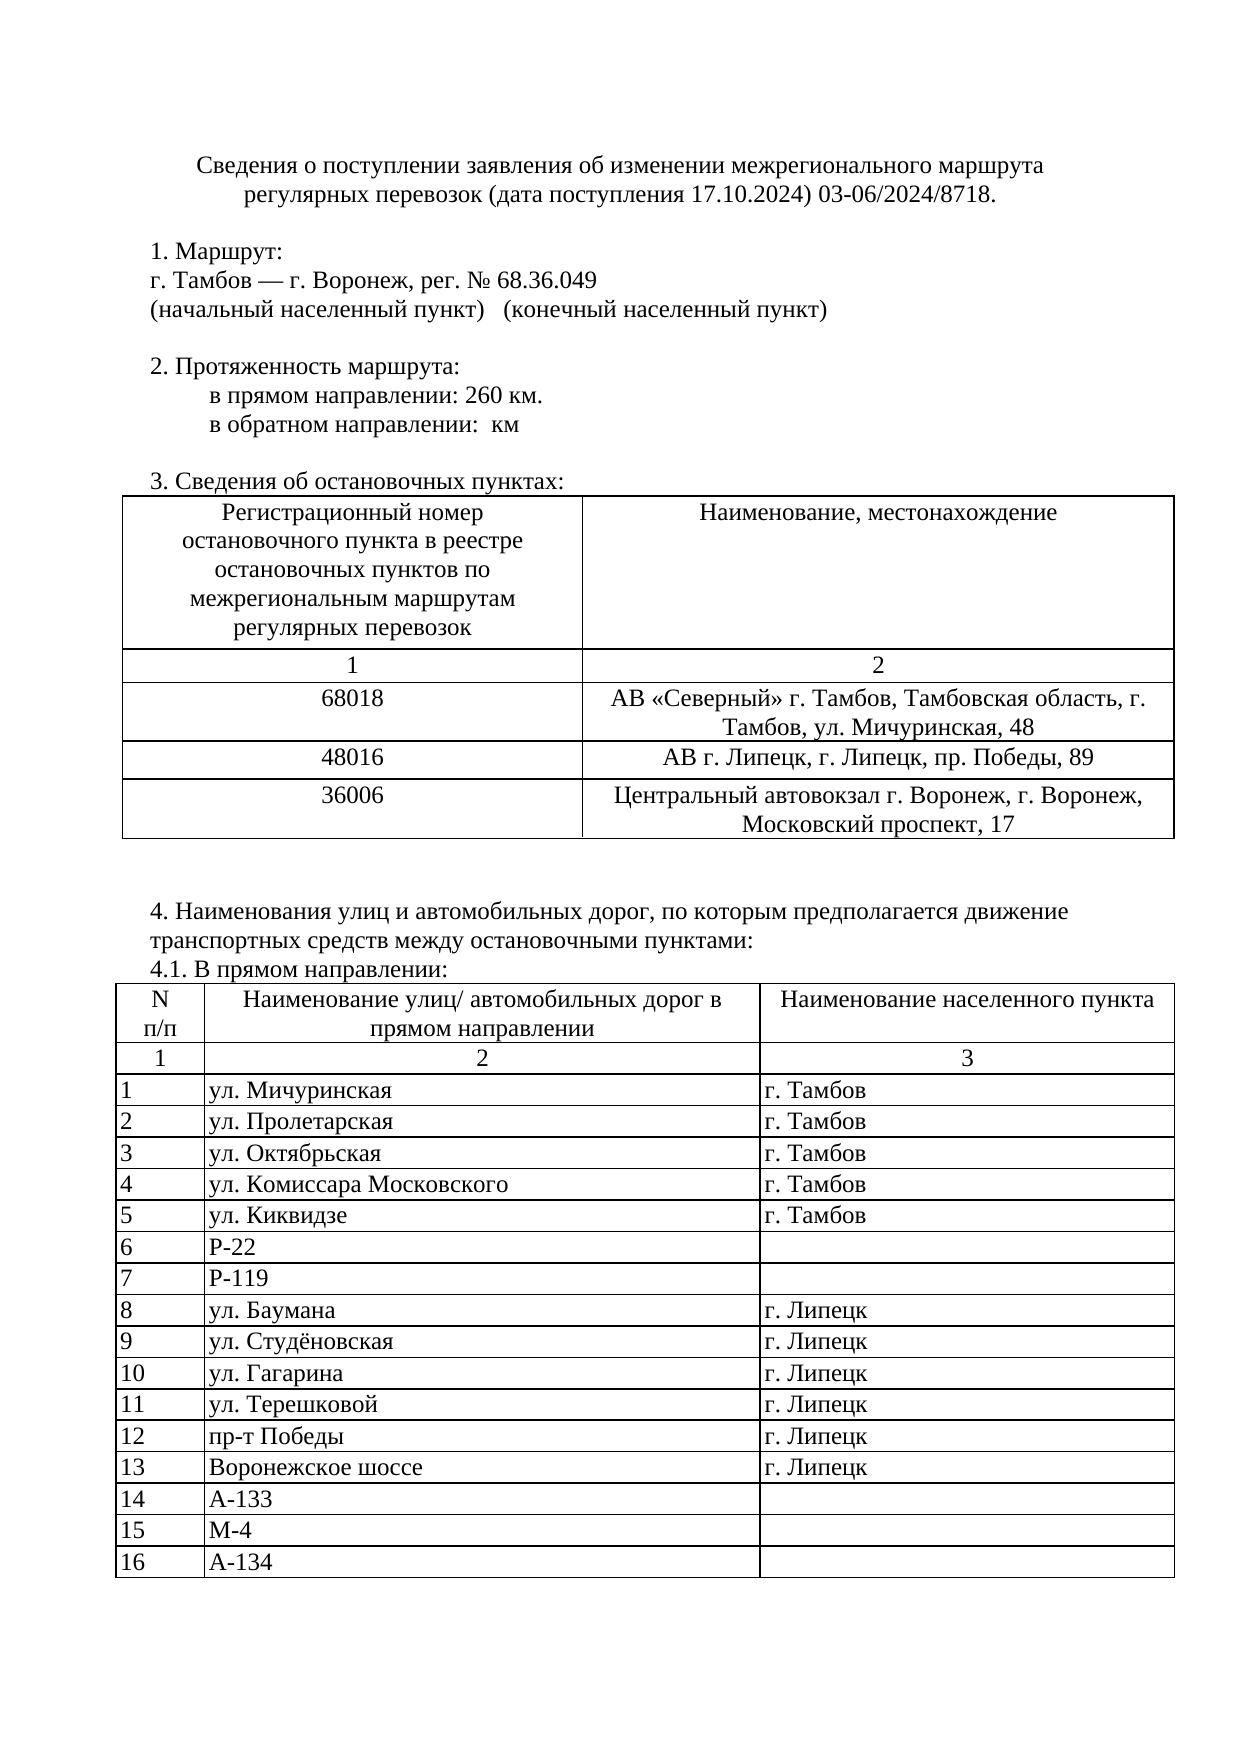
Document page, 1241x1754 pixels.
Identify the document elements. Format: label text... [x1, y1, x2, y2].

table_cell г. Липецк [761, 1327, 1174, 1356]
table_cell ул. Пролетарская [205, 1106, 759, 1136]
text в прямом направлении: 260 км. [150, 380, 1090, 409]
table_cell 9 [117, 1327, 204, 1356]
table_cell 2 [205, 1043, 759, 1073]
table_cell 36006 [123, 780, 582, 837]
table_cell АВ г. Липецк, г. Липецк, пр. Победы, 89 [583, 742, 1173, 778]
table_cell ул. Октябрьская [205, 1138, 759, 1168]
table_cell ул. Баумана [205, 1295, 759, 1325]
table_header N п/п [117, 984, 204, 1042]
table_cell 2 [583, 650, 1173, 681]
text (начальный населенный пункт) (конечный населенный пункт) [150, 294, 1090, 322]
table_cell пр-т Победы [205, 1421, 759, 1451]
table_cell 12 [117, 1421, 204, 1451]
text 1. Маршрут: [150, 236, 1090, 265]
table_cell г. Тамбов [761, 1201, 1174, 1231]
table_cell г. Тамбов [761, 1106, 1174, 1136]
table_cell 8 [117, 1295, 204, 1325]
text Сведения о поступлении заявления об изменении межрегионального маршрута регулярных перевозок (дата поступления 17.10.2024) 03-06/2024/8718. [150, 150, 1090, 207]
table_cell [761, 1547, 1174, 1577]
table_cell ул. Комиссара Московского [205, 1169, 759, 1199]
text 4.1. В прямом направлении: [150, 954, 1090, 983]
table_cell [761, 1232, 1174, 1262]
table_cell 4 [117, 1169, 204, 1199]
text 4. Наименования улиц и автомобильных дорог, по которым предполагается движение транспортных средств между остановочными пунктами: [150, 896, 1090, 954]
table_cell ул. Мичуринская [205, 1075, 759, 1105]
table_cell г. Тамбов [761, 1169, 1174, 1199]
table_cell г. Липецк [761, 1295, 1174, 1325]
table_cell А-133 [205, 1484, 759, 1514]
table_cell 16 [117, 1547, 204, 1577]
table_cell Центральный автовокзал г. Воронеж, г. Воронеж, Московский проспект, 17 [583, 780, 1173, 837]
table_cell 48016 [123, 742, 582, 778]
table_cell Р-22 [205, 1232, 759, 1262]
table_cell 2 [117, 1106, 204, 1136]
table_cell 3 [761, 1043, 1174, 1073]
table_cell г. Липецк [761, 1421, 1174, 1451]
table_cell г. Липецк [761, 1358, 1174, 1388]
table_cell 3 [117, 1138, 204, 1168]
table_cell 15 [117, 1515, 204, 1545]
table_cell [761, 1515, 1174, 1545]
table_cell г. Тамбов [761, 1138, 1174, 1168]
table_header Наименование улиц/ автомобильных дорог в прямом направлении [205, 984, 759, 1042]
text в обратном направлении: км [150, 409, 1090, 437]
table_header Регистрационный номер остановочного пункта в реестре остановочных пунктов по межрегиональным маршрутам регулярных перевозок [123, 497, 582, 648]
table_cell 7 [117, 1264, 204, 1293]
table_cell ул. Киквидзе [205, 1201, 759, 1231]
table_cell 13 [117, 1452, 204, 1482]
table_cell 5 [117, 1201, 204, 1231]
table_cell 11 [117, 1390, 204, 1419]
table_cell [761, 1264, 1174, 1293]
text г. Тамбов — г. Воронеж, рег. № 68.36.049 [150, 265, 1090, 294]
table_cell Р-119 [205, 1264, 759, 1293]
table_cell А-134 [205, 1547, 759, 1577]
table_cell [761, 1484, 1174, 1514]
table_cell Воронежское шоссе [205, 1452, 759, 1482]
table_cell 10 [117, 1358, 204, 1388]
table_cell 14 [117, 1484, 204, 1514]
table_cell 1 [117, 1075, 204, 1105]
table_cell г. Липецк [761, 1452, 1174, 1482]
table_cell 1 [123, 650, 582, 681]
text 3. Сведения об остановочных пунктах: [150, 466, 1090, 495]
table_cell 68018 [123, 683, 582, 740]
table_cell 1 [117, 1043, 204, 1073]
table_header Наименование, местонахождение [583, 497, 1173, 648]
table_cell г. Тамбов [761, 1075, 1174, 1105]
table_cell АВ «Северный» г. Тамбов, Тамбовская область, г. Тамбов, ул. Мичуринская, 48 [583, 683, 1173, 740]
table_cell ул. Студёновская [205, 1327, 759, 1356]
table_header Наименование населенного пункта [761, 984, 1174, 1042]
table_cell г. Липецк [761, 1390, 1174, 1419]
table_cell 6 [117, 1232, 204, 1262]
table_cell ул. Гагарина [205, 1358, 759, 1388]
table_cell М-4 [205, 1515, 759, 1545]
text 2. Протяженность маршрута: [150, 351, 1090, 380]
table_cell ул. Терешковой [205, 1390, 759, 1419]
